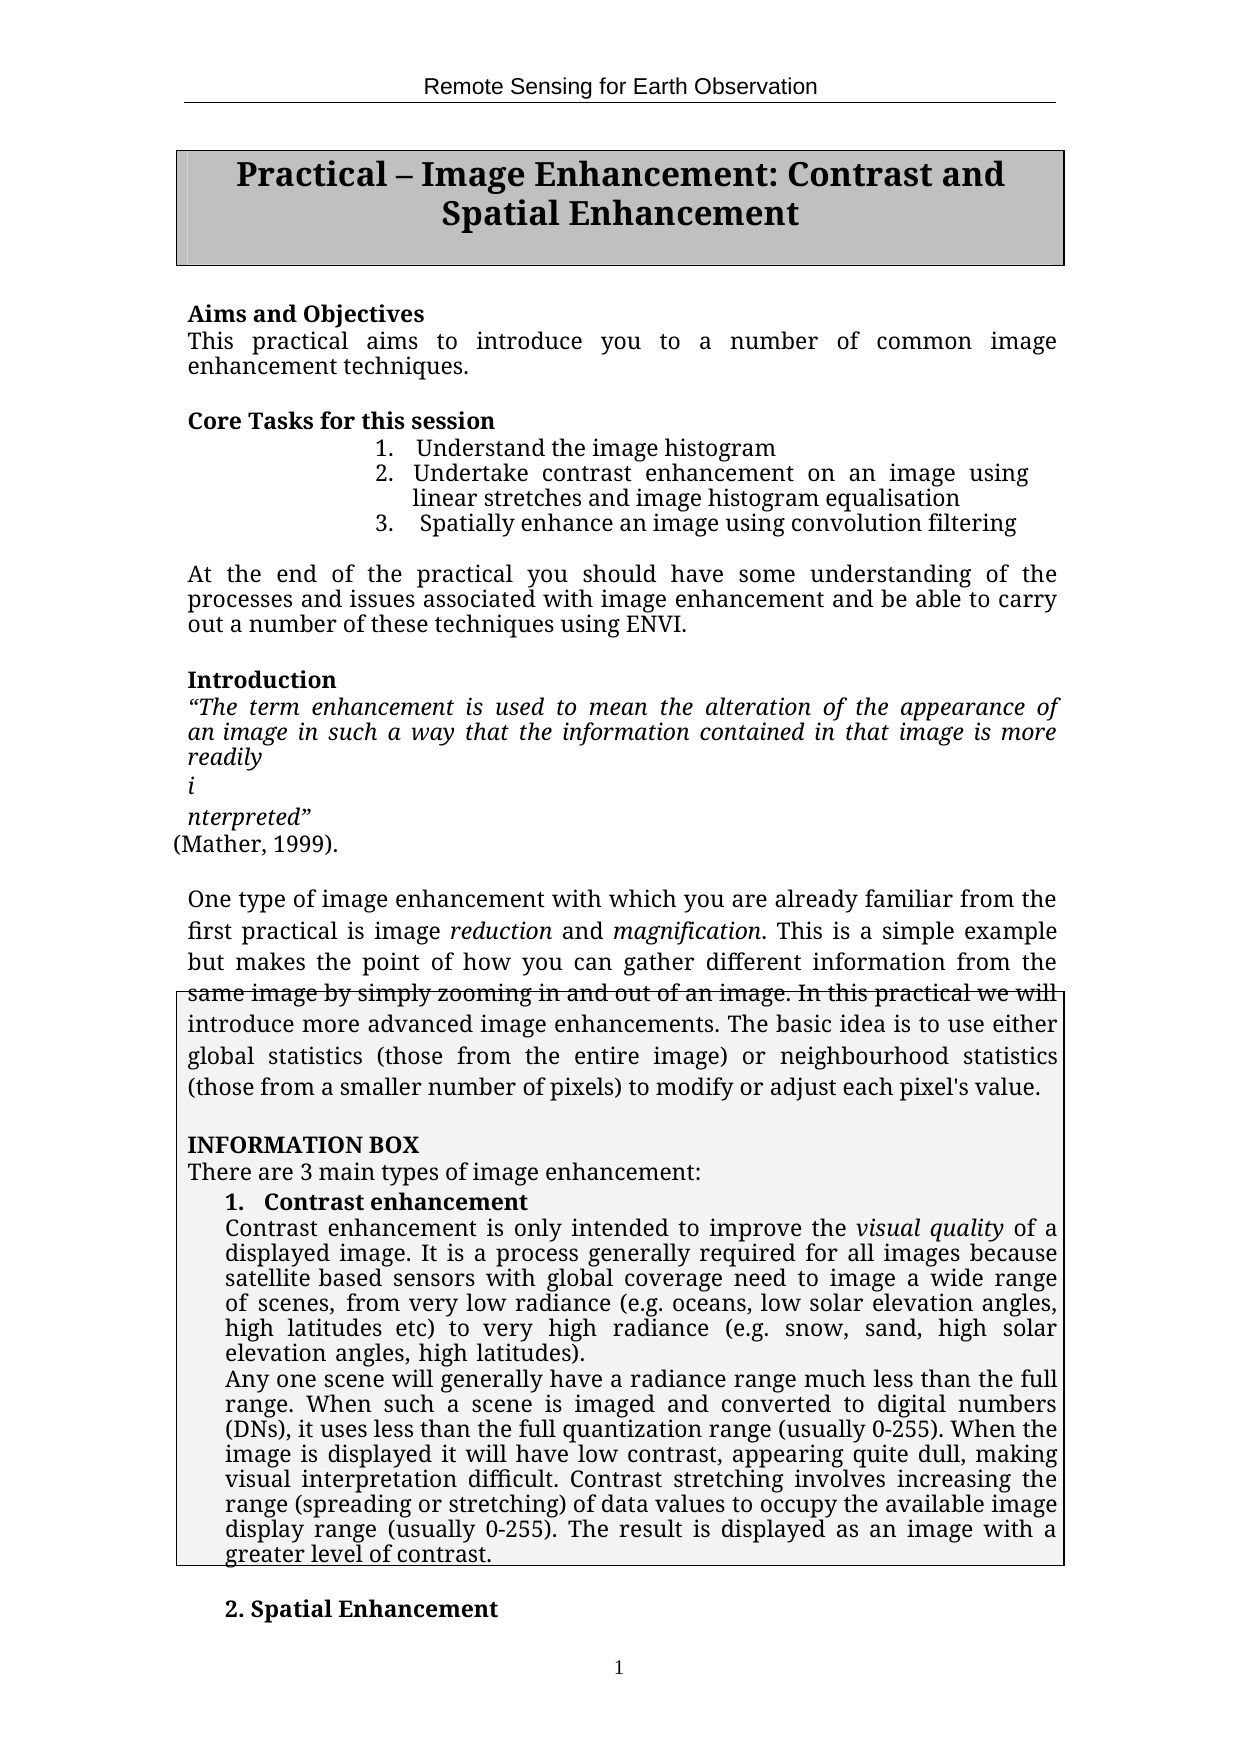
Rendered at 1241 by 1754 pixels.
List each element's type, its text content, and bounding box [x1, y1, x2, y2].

text Aims and Objectives [187, 298, 431, 329]
text Any one scene will generally have a radiance range much less than the full range. When such a scene is imaged and converted to digital numbers (DNs), it uses less than the full quantization range (usually 0-255). When the image is displayed it will have low contrast, appearing quite dull, making visual interpretation difficult. Contrast stretching involves increasing the range (spreading or stretching) of data values to occupy the available image display range (usually 0-255). The result is displayed as an image with a greater level of contrast. [225, 1367, 1057, 1567]
text 1. Contrast enhancement [225, 1186, 535, 1217]
text One type of image enhancement with which you are already familiar from the first practical is image reduction and magnification. This is a simple example but makes the point of how you can gather different information from the same image by simply zooming in and out of an image. In this practical we will introduce more advanced image enhancements. The basic idea is to use either global statistics (those from the entire image) or neighbourhood statistics (those from a smaller number of pixels) to modify or adjust each pixel's value. [187, 883, 1057, 1102]
text 3. Spatially enhance an image using convolution filtering [375, 512, 1069, 537]
text 2. Undertake contrast enhancement on an image using linear stretches and image histogram equalisation [375, 462, 1057, 512]
text “The term enhancement is used to mean the alteration of the appearance of an image in such a way that the information contained in that image is more readily [187, 695, 1057, 770]
text This practical aims to introduce you to a number of common image enhancement techniques. [187, 329, 1057, 379]
text Contrast enhancement is only intended to improve the visual quality of a displayed image. It is a process generally required for all images because satellite based sensors with global coverage need to image a wide range of scenes, from very low radiance (e.g. oceans, low solar elevation angles, high latitudes etc) to very high radiance (e.g. snow, sand, high solar elevation angles, high latitudes). [225, 1217, 1057, 1367]
text At the end of the practical you should have some understanding of the processes and issues associated with image enhancement and be able to carry out a number of these techniques using ENVI. [187, 563, 1058, 638]
text There are 3 main types of image enhancement: [187, 1160, 1069, 1185]
text INFORMATION BOX [187, 1129, 1069, 1160]
text Spatial Enhancement [432, 196, 808, 232]
text 2. Spatial Enhancement [225, 1593, 1069, 1624]
text (Mather, 1999). [173, 832, 350, 857]
text Practical – Image Enhancement: Contrast and [220, 151, 1020, 196]
text Core Tasks for this session [187, 405, 505, 436]
text 1. Understand the image histogram [375, 436, 1069, 461]
text interpreted” [187, 770, 317, 832]
text Introduction [187, 664, 344, 695]
